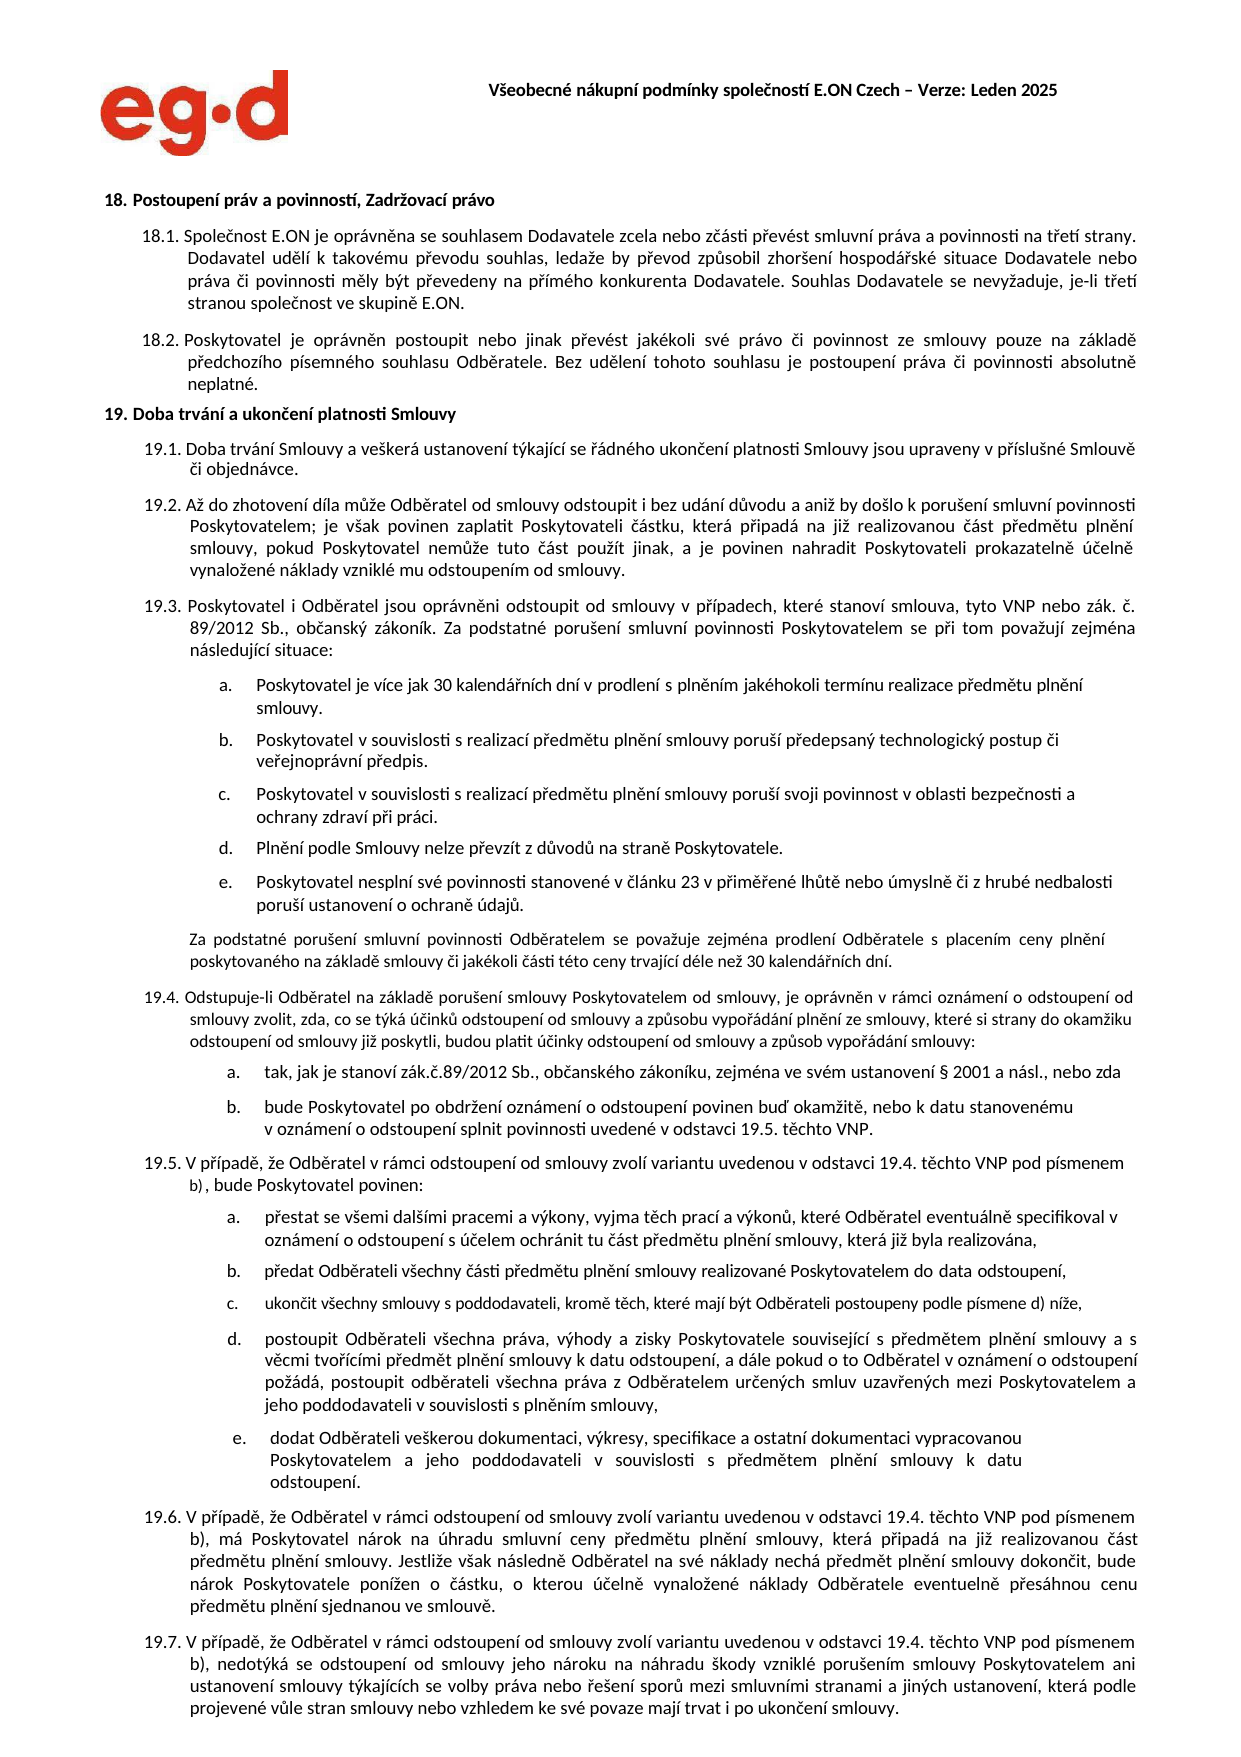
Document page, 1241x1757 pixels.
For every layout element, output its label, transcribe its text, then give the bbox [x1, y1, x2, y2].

text oznámení o odstoupení s účelem ochránit tu část předmětu plnění smlouvy, která již byla realizována, [264, 1228, 1163, 1251]
text ochrany zdraví při práci. [256, 805, 1163, 828]
list postoupit Odběrateli všechna práva, výhody a zisky Poskytovatele související s předmětem plnění smlouvy a s věcmi tvořícími předmět plnění smlouvy k datu odstoupení, a dále pokud o to Odběratel v oznámení o odstoupení požádá, postoupit odběrateli všechna práva z Odběratelem určených smluv uzavřených mezi Poskytovatelem a jeho poddodavateli v souvislosti s plněním smlouvy, [227, 1327, 1138, 1416]
list Poskytovatel je více jak 30 kalendářních dní v prodlení s plněním jakéhokoli termínu realizace předmětu plnění [219, 673, 1163, 696]
list V případě, že Odběratel v rámci odstoupení od smlouvy zvolí variantu uvedenou v odstavci 19.4. těchto VNP pod písmenem b), má Poskytovatel nárok na úhradu smluvní ceny předmětu plnění smlouvy, která připadá na již realizovanou část předmětu plnění smlouvy. Jestliže však následně Odběratel na své náklady nechá předmět plnění smlouvy dokončit, bude nárok Poskytovatele ponížen o částku, o kterou účelně vynaložené náklady Odběratele eventuelně přesáhnou cenu předmětu plnění sjednanou ve smlouvě. [144, 1505, 1138, 1618]
list Poskytovatel nesplní své povinnosti stanovené v článku 23 v přiměřené lhůtě nebo úmyslně či z hrubé nedbalosti [218, 871, 1163, 893]
picture [100, 70, 288, 156]
list dodat Odběrateli veškerou dokumentaci, výkresy, specifikace a ostatní dokumentaci vypracovanou Poskytovatelem a jeho poddodavateli v souvislosti s předmětem plnění smlouvy k datu odstoupení. [232, 1427, 1022, 1493]
list Plnění podle Smlouvy nelze převzít z důvodů na straně Poskytovatele. [218, 836, 1163, 859]
list tak, jak je stanoví zák.č.89/2012 Sb., občanského zákoníku, zejména ve svém ustanovení § 2001 a násl., nebo zda [227, 1061, 1163, 1083]
list Poskytovatel je oprávněn postoupit nebo jinak převést jakékoli své právo či povinnost ze smlouvy pouze na základě předchozího písemného souhlasu Odběratele. Bez udělení tohoto souhlasu je postoupení práva či povinnosti absolutně neplatné. [141, 328, 1138, 395]
list Až do zhotovení díla může Odběratel od smlouvy odstoupit i bez udání důvodu a aniž by došlo k porušení smluvní povinnosti Poskytovatelem; je však povinen zaplatit Poskytovateli částku, která připadá na již realizovanou část předmětu plnění smlouvy, pokud Poskytovatel nemůže tuto část použít jinak, a je povinen nahradit Poskytovateli prokazatelně účelně vynaložené náklady vzniklé mu odstoupením od smlouvy. [144, 494, 1136, 581]
text poruší ustanovení o ochraně údajů. [256, 893, 1163, 916]
subtitle Doba trvání a ukončení platnosti Smlouvy [104, 402, 1163, 425]
list ukončit všechny smlouvy s poddodavateli, kromě těch, které mají být Odběrateli postoupeny podle písmene d) níže, [227, 1292, 1163, 1314]
list V případě, že Odběratel v rámci odstoupení od smlouvy zvolí variantu uvedenou v odstavci 19.4. těchto VNP pod písmenem [144, 1151, 1163, 1174]
list Poskytovatel v souvislosti s realizací předmětu plnění smlouvy poruší předepsaný technologický postup či veřejnoprávní předpis. [219, 730, 1059, 772]
subtitle Postoupení práv a povinností, Zadržovací právo [104, 188, 1163, 211]
list bude Poskytovatel po obdržení oznámení o odstoupení povinen buď okamžitě, nebo k datu stanovenému v oznámení o odstoupení splnit povinnosti uvedené v odstavci 19.5. těchto VNP. [226, 1096, 1074, 1139]
list Doba trvání Smlouvy a veškerá ustanovení týkající se řádného ukončení platnosti Smlouvy jsou upraveny v příslušné Smlouvě či objednávce. [144, 439, 1136, 481]
list předat Odběrateli všechny části předmětu plnění smlouvy realizované Poskytovatelem do data odstoupení, [227, 1259, 1163, 1282]
list Poskytovatel v souvislosti s realizací předmětu plnění smlouvy poruší svoji povinnost v oblasti bezpečnosti a [218, 783, 1163, 805]
list Odstupuje-li Odběratel na základě porušení smlouvy Poskytovatelem od smlouvy, je oprávněn v rámci oznámení o odstoupení od smlouvy zvolit, zda, co se týká účinků odstoupení od smlouvy a způsobu vypořádání plnění ze smlouvy, které si strany do okamžiku odstoupení od smlouvy již poskytli, budou platit účinky odstoupení od smlouvy a způsob vypořádání smlouvy: [144, 987, 1135, 1052]
list Společnost E.ON je oprávněna se souhlasem Dodavatele zcela nebo zčásti převést smluvní práva a povinnosti na třetí strany. Dodavatel udělí k takovému převodu souhlas, ledaže by převod způsobil zhoršení hospodářské situace Dodavatele nebo práva či povinnosti měly být převedeny na přímého konkurenta Dodavatele. Souhlas Dodavatele se nevyžaduje, je-li třetí stranou společnost ve skupině E.ON. [141, 224, 1138, 314]
list Poskytovatel i Odběratel jsou oprávněni odstoupit od smlouvy v případech, které stanoví smlouva, tyto VNP nebo zák. č. 89/2012 Sb., občanský zákoník. Za podstatné porušení smluvní povinnosti Poskytovatelem se při tom považují zejména následující situace: [144, 595, 1137, 661]
text smlouvy. [256, 696, 1163, 719]
list , bude Poskytovatel povinen: [189, 1174, 1163, 1196]
list přestat se všemi dalšími pracemi a výkony, vyjma těch prací a výkonů, které Odběratel eventuálně specifikoval v [227, 1206, 1163, 1228]
text Za podstatné porušení smluvní povinnosti Odběratelem se považuje zejména prodlení Odběratele s placením ceny plnění poskytovaného na základě smlouvy či jakékoli části této ceny trvající déle než 30 kalendářních dní. [189, 928, 1163, 972]
list V případě, že Odběratel v rámci odstoupení od smlouvy zvolí variantu uvedenou v odstavci 19.4. těchto VNP pod písmenem b), nedotýká se odstoupení od smlouvy jeho nároku na náhradu škody vzniklé porušením smlouvy Poskytovatelem ani ustanovení smlouvy týkajících se volby práva nebo řešení sporů mezi smluvními stranami a jiných ustanovení, která podle projevené vůle stran smlouvy nebo vzhledem ke své povaze mají trvat i po ukončení smlouvy. [144, 1631, 1137, 1719]
